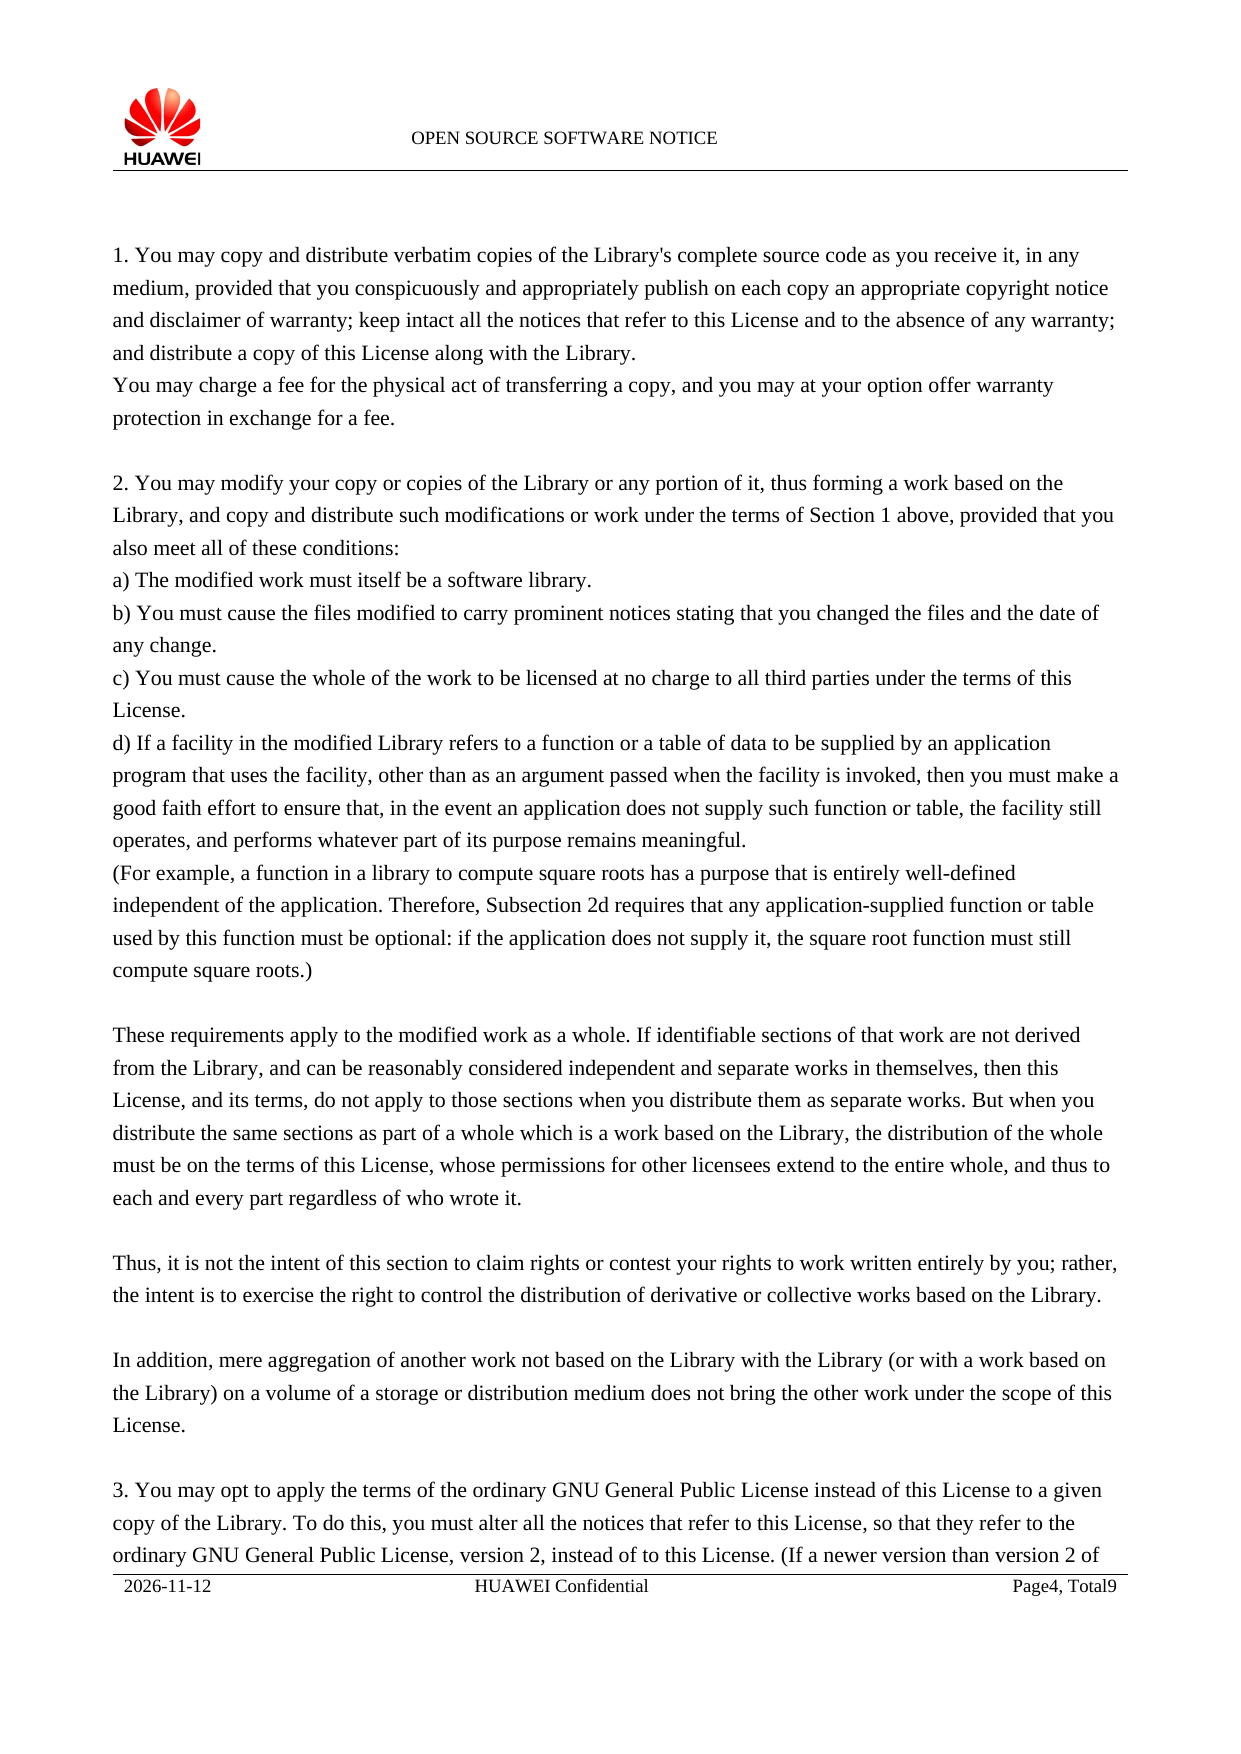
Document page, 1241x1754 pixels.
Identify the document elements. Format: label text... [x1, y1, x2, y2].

picture [124, 88, 201, 165]
